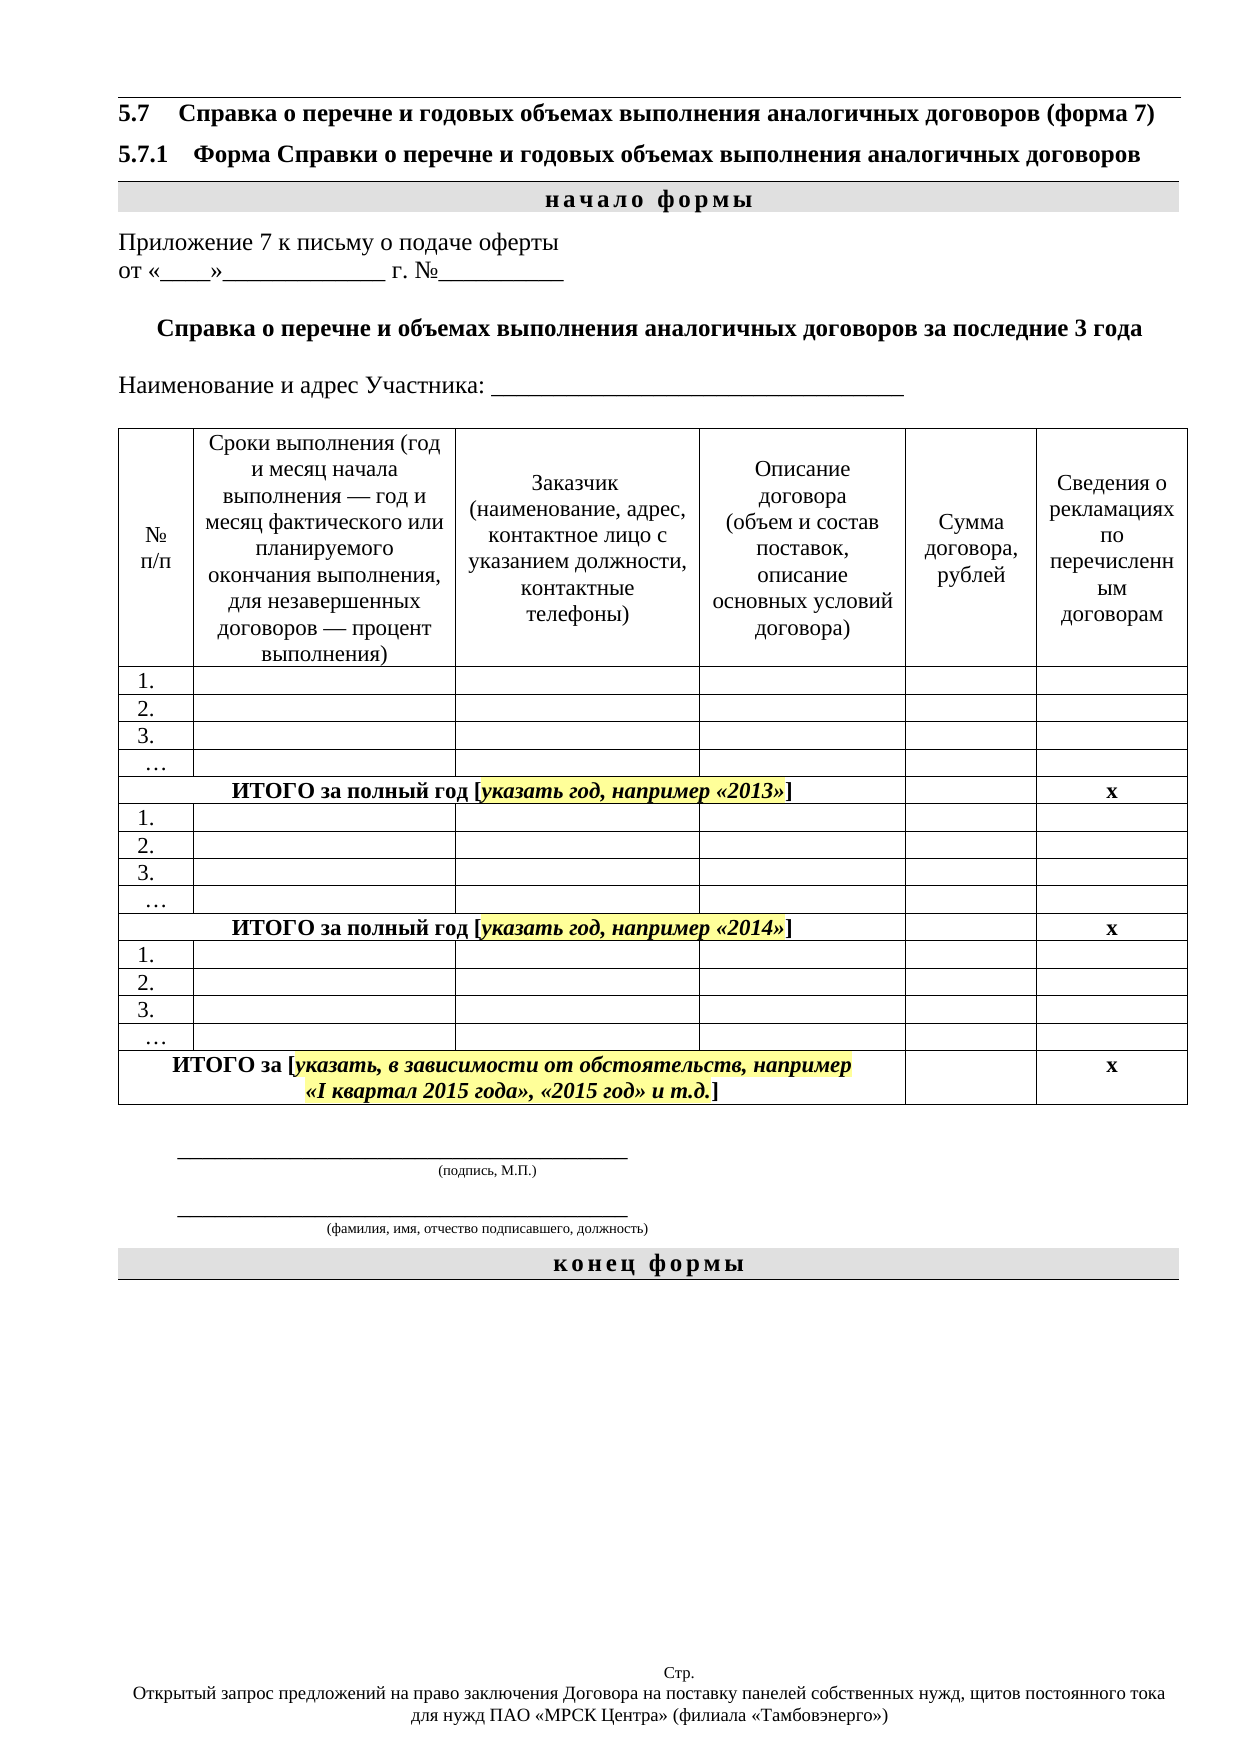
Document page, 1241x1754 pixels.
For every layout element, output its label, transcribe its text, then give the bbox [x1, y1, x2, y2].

table_cell [906, 777, 1036, 803]
table_cell … [119, 1024, 193, 1050]
table_cell … [119, 886, 193, 913]
table_cell [1037, 832, 1187, 858]
text конец формы [118, 1248, 1179, 1279]
table_cell [456, 941, 699, 968]
table_cell [906, 695, 1036, 721]
table_cell [194, 996, 455, 1022]
table_cell [700, 941, 905, 968]
table_cell х [1037, 777, 1187, 803]
table_cell [456, 667, 699, 694]
table_cell [1037, 695, 1187, 721]
table_header Описание договора (объем и состав поставок, описание основных условий договора) [700, 429, 905, 666]
table_cell [906, 667, 1036, 694]
table_cell [1037, 859, 1187, 885]
table_cell [194, 832, 455, 858]
table_cell [194, 695, 455, 721]
table_cell [700, 667, 905, 694]
table_cell [700, 969, 905, 995]
table_cell [456, 722, 699, 748]
table_cell [1037, 750, 1187, 776]
table_cell [1037, 969, 1187, 995]
table_cell [194, 969, 455, 995]
table_cell [194, 722, 455, 748]
table_cell ИТОГО за [указать, в зависимости от обстоятельств, например «I квартал 2015 года», «2015 год» и т.д.] [711, 1051, 905, 1103]
table_cell ИТОГО за полный год [указать год, например «2013»] [785, 777, 905, 803]
text (фамилия, имя, отчество подписавшего, должность) [118, 1219, 797, 1248]
table_cell [194, 667, 455, 694]
table_cell [119, 969, 193, 995]
table_cell [906, 832, 1036, 858]
table_cell [906, 859, 1036, 885]
table_cell [119, 941, 193, 968]
table_cell [456, 886, 699, 913]
table_cell [456, 750, 699, 776]
table_header № п/п [119, 429, 193, 666]
table_cell … [119, 750, 193, 776]
table_cell [119, 722, 193, 748]
subtitle Справка о перечне и годовых объемах выполнения аналогичных договоров (форма 7) [118, 98, 1181, 127]
table_cell [456, 996, 699, 1022]
table_cell [1037, 886, 1187, 913]
table_cell [700, 804, 905, 831]
table_cell [194, 941, 455, 968]
table_cell [119, 667, 193, 694]
table_cell [906, 996, 1036, 1022]
table_cell [194, 859, 455, 885]
table_cell [700, 722, 905, 748]
text Наименование и адрес Участника: _________________________________ [118, 371, 1181, 399]
table_cell [119, 832, 193, 858]
table_cell [700, 886, 905, 913]
table_cell [456, 695, 699, 721]
table_header Сведения о рекламациях по перечисленным договорам [1037, 429, 1187, 666]
table_cell [700, 750, 905, 776]
table_cell ИТОГО за полный год [указать год, например «2013»] [119, 777, 481, 803]
table_cell [1037, 941, 1187, 968]
table_cell [194, 804, 455, 831]
table_cell [119, 804, 193, 831]
text начало формы [118, 182, 1179, 212]
table_cell ИТОГО за [указать, в зависимости от обстоятельств, например «I квартал 2015 года», «2015 год» и т.д.] [119, 1051, 305, 1103]
table_header Заказчик (наименование, адрес, контактное лицо с указанием должности, контактные телефоны) [456, 429, 699, 666]
table_cell [906, 886, 1036, 913]
table_cell [194, 886, 455, 913]
text ____________________________________ [118, 1133, 1181, 1162]
table_cell [700, 695, 905, 721]
table_cell ИТОГО за полный год [указать год, например «2014»] [785, 914, 905, 940]
table_cell [906, 941, 1036, 968]
table_cell [906, 1051, 1036, 1103]
table_cell [456, 859, 699, 885]
table_cell [456, 832, 699, 858]
table_cell [1037, 1024, 1187, 1050]
table_cell [456, 969, 699, 995]
table_cell [1037, 667, 1187, 694]
text Справка о перечне и объемах выполнения аналогичных договоров за последние 3 года [118, 313, 1181, 342]
text Приложение 7 к письму о подаче оферты от «____»_____________ г. №__________ [118, 227, 1181, 284]
table_cell [906, 914, 1036, 940]
table_cell х [1037, 914, 1187, 940]
text ____________________________________ [118, 1191, 1181, 1219]
table_cell [194, 1024, 455, 1050]
table_cell [1037, 722, 1187, 748]
table_cell [119, 695, 193, 721]
table_cell [906, 750, 1036, 776]
table_cell [906, 804, 1036, 831]
table_cell [456, 1024, 699, 1050]
table_cell [906, 1024, 1036, 1050]
table_header Сроки выполнения (год и месяц начала выполнения — год и месяц фактического или планируемого окончания выполнения, для незавершенных договоров — процент выполнения) [194, 429, 455, 666]
table_cell ИТОГО за полный год [указать год, например «2014»] [119, 914, 481, 940]
subtitle Форма Справки о перечне и годовых объемах выполнения аналогичных договоров [118, 139, 1181, 168]
text (подпись, М.П.) [118, 1162, 797, 1191]
table_cell [700, 832, 905, 858]
table_cell [700, 996, 905, 1022]
table_cell [119, 859, 193, 885]
table_cell [194, 750, 455, 776]
table_cell [700, 1024, 905, 1050]
table_cell [906, 722, 1036, 748]
table_cell [456, 804, 699, 831]
table_cell [1037, 996, 1187, 1022]
table_cell [906, 969, 1036, 995]
table_cell х [1037, 1051, 1187, 1103]
table_cell [1037, 804, 1187, 831]
table_header Сумма договора, рублей [906, 429, 1036, 666]
table_cell [119, 996, 193, 1022]
table_cell [700, 859, 905, 885]
